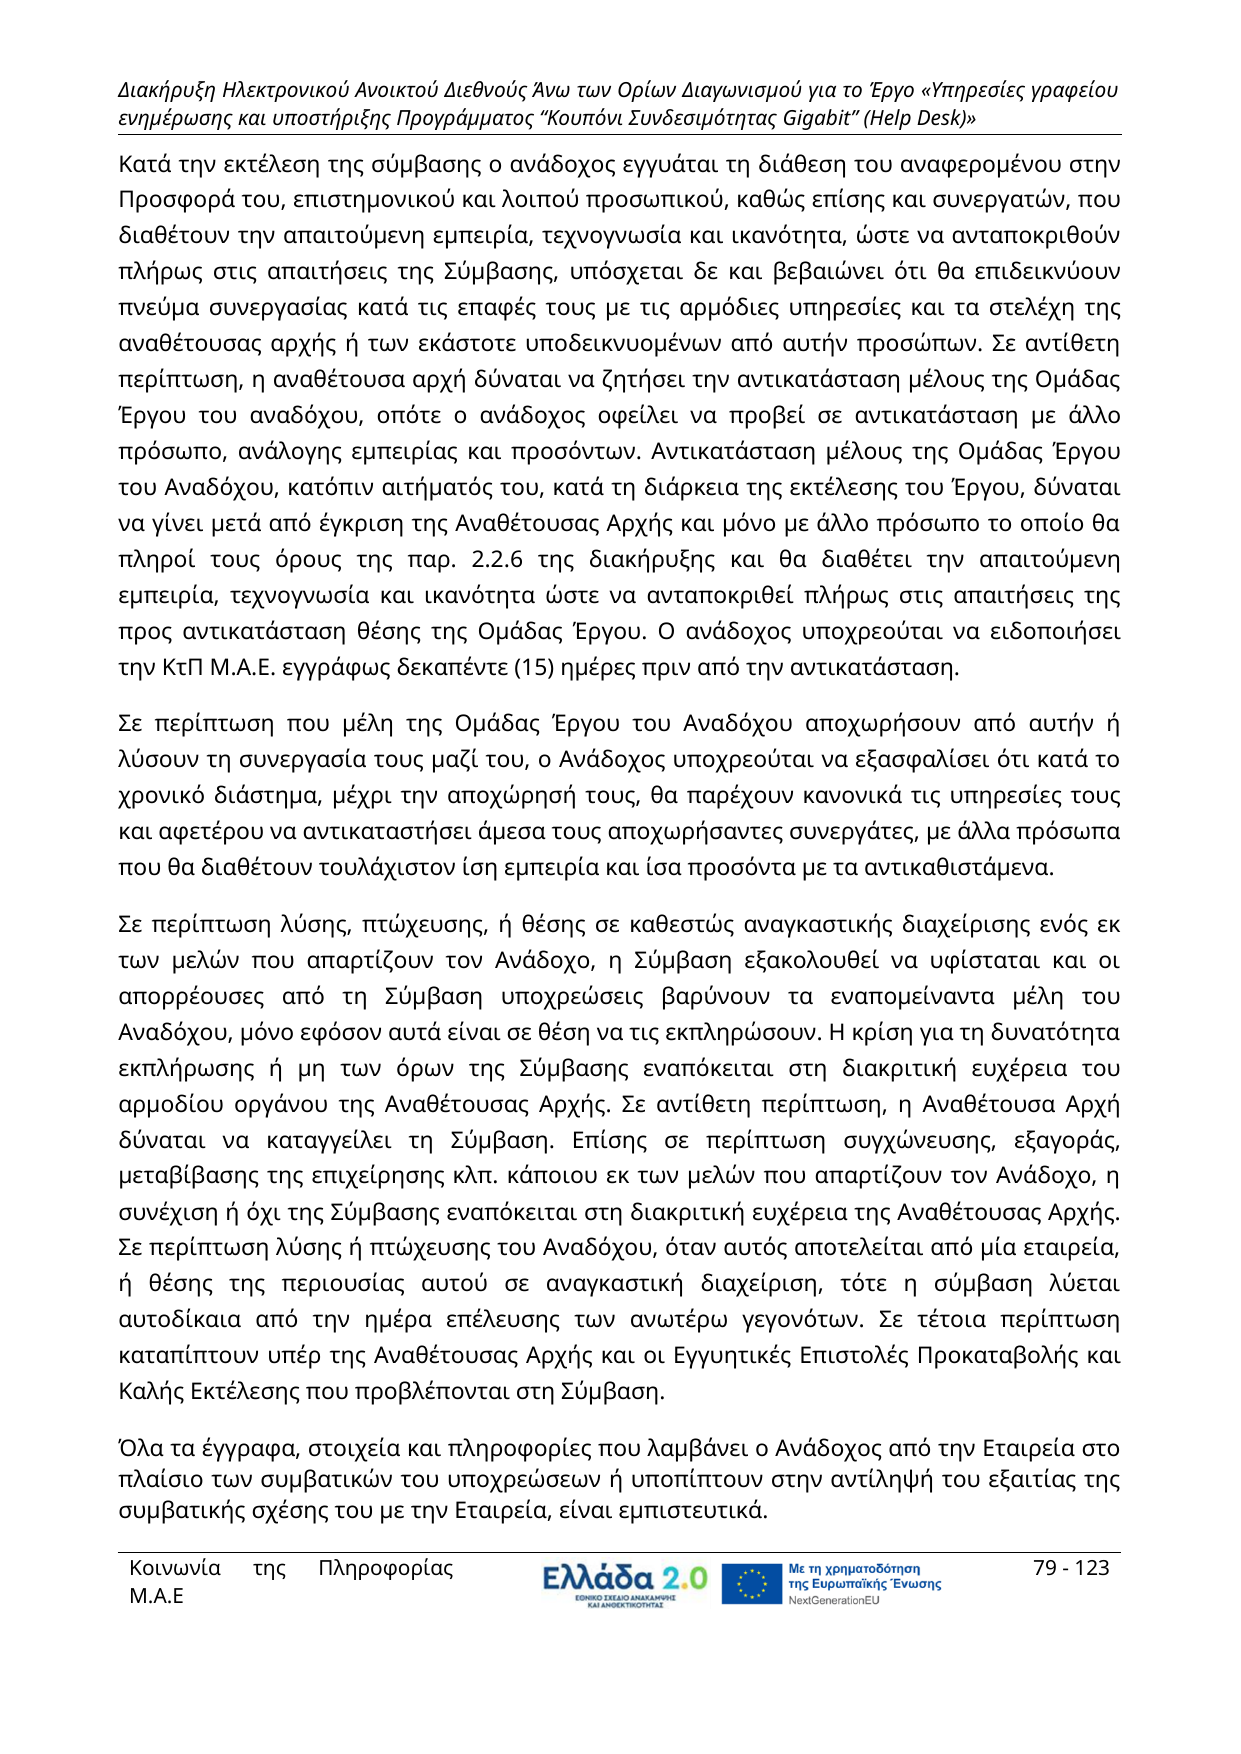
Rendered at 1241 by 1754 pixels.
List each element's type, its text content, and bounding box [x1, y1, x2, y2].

text Κατά την εκτέλεση της σύμβασης ο ανάδοχος εγγυάται τη διάθεση του αναφερομένου στην Προσφορά του, επιστημονικού και λοιπού προσωπικού, καθώς επίσης και συνεργατών, που διαθέτουν την απαιτούμενη εμπειρία, τεχνογνωσία και ικανότητα, ώστε να ανταποκριθούν πλήρως στις απαιτήσεις της Σύμβασης, υπόσχεται δε και βεβαιώνει ότι θα επιδεικνύουν πνεύμα συνεργασίας κατά τις επαφές τους με τις αρμόδιες υπηρεσίες και τα στελέχη της αναθέτουσας αρχής ή των εκάστοτε υποδεικνυομένων από αυτήν προσώπων. Σε αντίθετη περίπτωση, η αναθέτουσα αρχή δύναται να ζητήσει την αντικατάσταση μέλους της Ομάδας Έργου του αναδόχου, οπότε ο ανάδοχος οφείλει να προβεί σε αντικατάσταση με άλλο πρόσωπο, ανάλογης εμπειρίας και προσόντων. Αντικατάσταση μέλους της Ομάδας Έργου του Αναδόχου, κατόπιν αιτήματός του, κατά τη διάρκεια της εκτέλεσης του Έργου, δύναται να γίνει μετά από έγκριση της Αναθέτουσας Αρχής και μόνο με άλλο πρόσωπο το οποίο θα πληροί τους όρους της παρ. 2.2.6 της διακήρυξης και θα διαθέτει την απαιτούμενη εμπειρία, τεχνογνωσία και ικανότητα ώστε να ανταποκριθεί πλήρως στις απαιτήσεις της προς αντικατάσταση θέσης της Ομάδας Έργου. Ο ανάδοχος υποχρεούται να ειδοποιήσει την ΚτΠ Μ.Α.Ε. εγγράφως δεκαπέντε (15) ημέρες πριν από την αντικατάσταση. [118, 147, 1122, 682]
text Σε περίπτωση λύσης, πτώχευσης, ή θέσης σε καθεστώς αναγκαστικής διαχείρισης ενός εκ των μελών που απαρτίζουν τον Ανάδοχο, η Σύμβαση εξακολουθεί να υφίσταται και οι απορρέουσες από τη Σύμβαση υποχρεώσεις βαρύνουν τα εναπομείναντα μέλη του Αναδόχου, μόνο εφόσον αυτά είναι σε θέση να τις εκπληρώσουν. Η κρίση για τη δυνατότητα εκπλήρωσης ή μη των όρων της Σύμβασης εναπόκειται στη διακριτική ευχέρεια του αρμοδίου οργάνου της Αναθέτουσας Αρχής. Σε αντίθετη περίπτωση, η Αναθέτουσα Αρχή δύναται να καταγγείλει τη Σύμβαση. Επίσης σε περίπτωση συγχώνευσης, εξαγοράς, μεταβίβασης της επιχείρησης κλπ. κάποιου εκ των μελών που απαρτίζουν τον Ανάδοχο, η συνέχιση ή όχι της Σύμβασης εναπόκειται στη διακριτική ευχέρεια της Αναθέτουσας Αρχής. Σε περίπτωση λύσης ή πτώχευσης του Αναδόχου, όταν αυτός αποτελείται από μία εταιρεία, ή θέσης της περιουσίας αυτού σε αναγκαστική διαχείριση, τότε η σύμβαση λύεται αυτοδίκαια από την ημέρα επέλευσης των ανωτέρω γεγονότων. Σε τέτοια περίπτωση καταπίπτουν υπέρ της Αναθέτουσας Αρχής και οι Εγγυητικές Επιστολές Προκαταβολής και Καλής Εκτέλεσης που προβλέπονται στη Σύμβαση. [118, 908, 1122, 1406]
text Σε περίπτωση που μέλη της Ομάδας Έργου του Αναδόχου αποχωρήσουν από αυτήν ή λύσουν τη συνεργασία τους μαζί του, ο Ανάδοχος υποχρεούται να εξασφαλίσει ότι κατά το χρονικό διάστημα, μέχρι την αποχώρησή τους, θα παρέχουν κανονικά τις υπηρεσίες τους και αφετέρου να αντικαταστήσει άμεσα τους αποχωρήσαντες συνεργάτες, με άλλα πρόσωπα που θα διαθέτουν τουλάχιστον ίση εμπειρία και ίσα προσόντα με τα αντικαθιστάμενα. [118, 707, 1122, 882]
text Όλα τα έγγραφα, στοιχεία και πληροφορίες που λαμβάνει ο Ανάδοχος από την Εταιρεία στο πλαίσιο των συμβατικών του υποχρεώσεων ή υποπίπτουν στην αντίληψή του εξαιτίας της συμβατικής σχέσης του με την Εταιρεία, είναι εμπιστευτικά. [118, 1432, 1122, 1526]
picture [541, 1557, 948, 1609]
